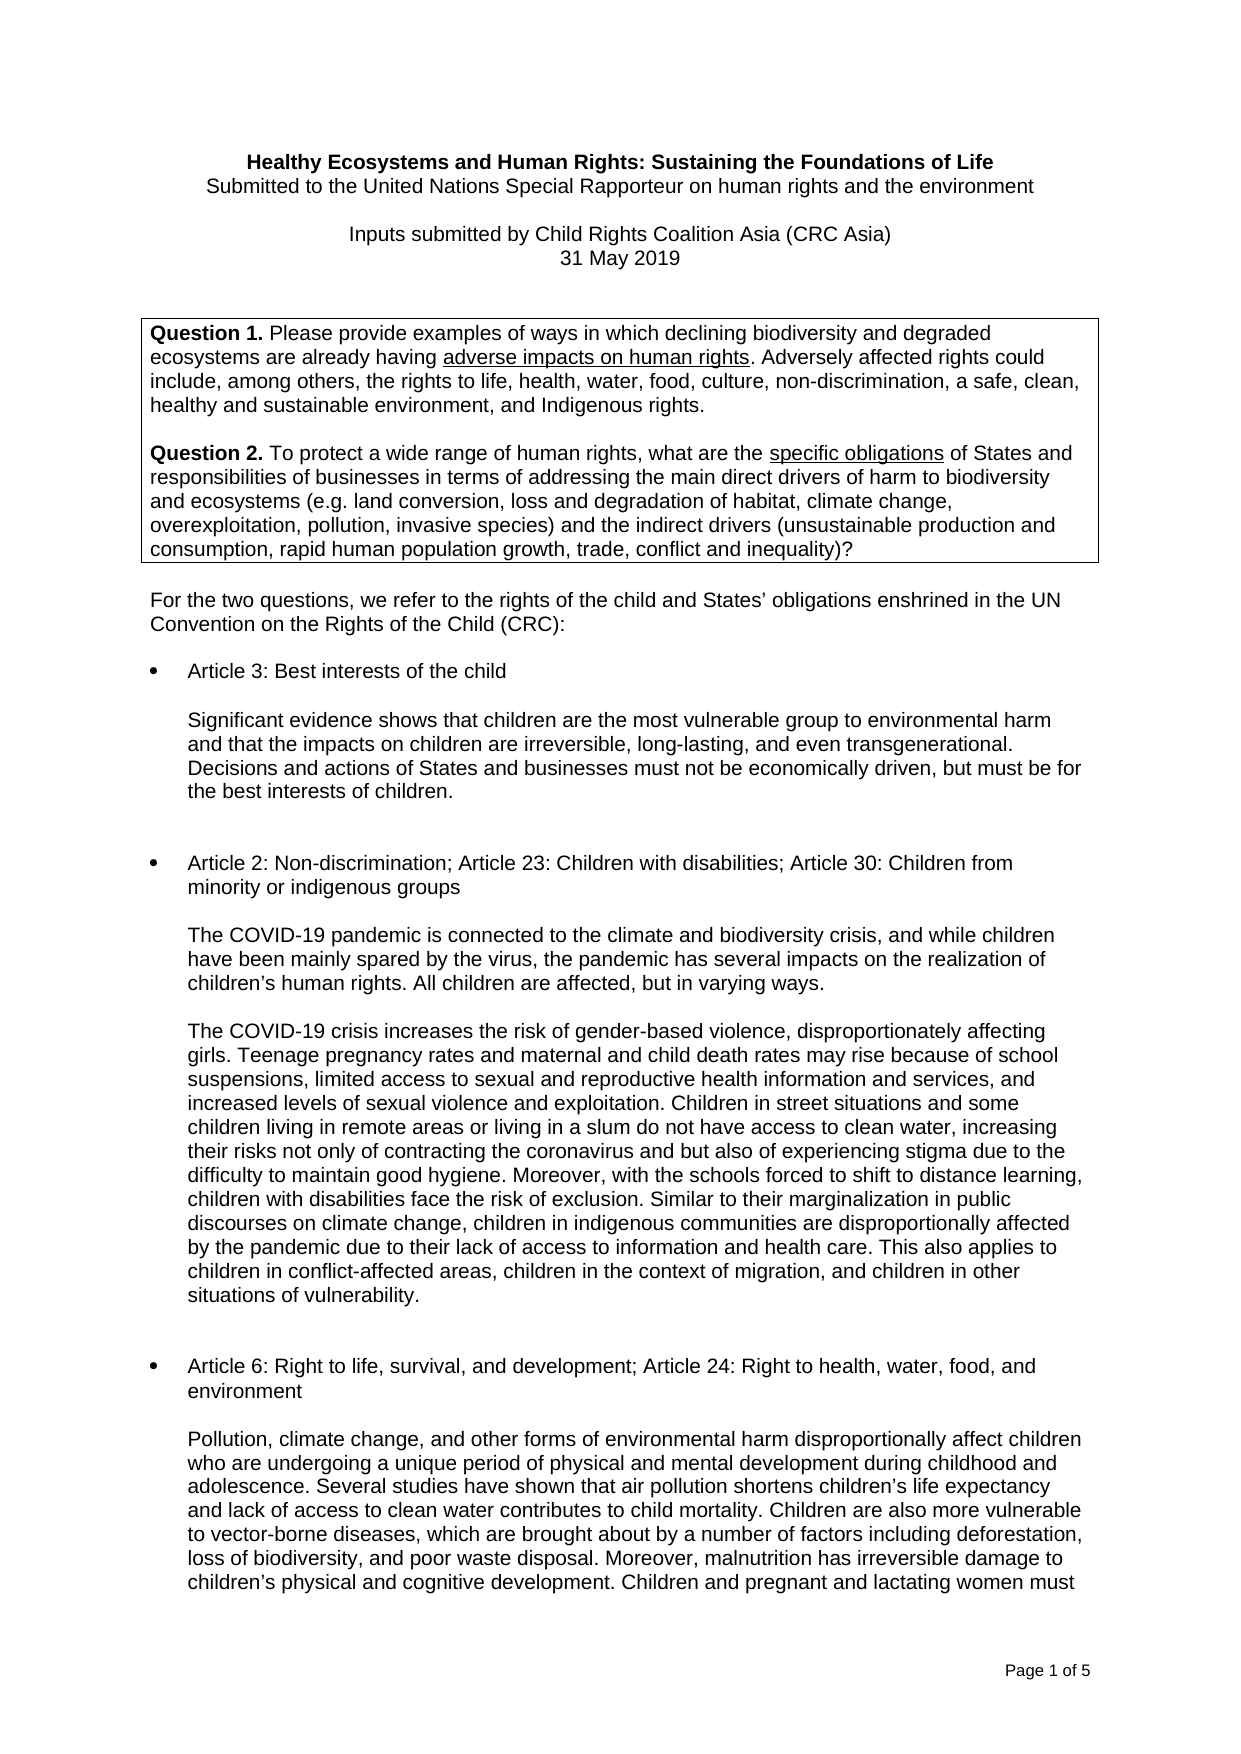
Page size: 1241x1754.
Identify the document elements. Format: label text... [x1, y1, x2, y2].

list Article 2: Non-discrimination; Article 23: Children with disabilities; Article 30: Children from minority or indigenous groups [150, 851, 1090, 899]
text Inputs submitted by Child Rights Coalition Asia (CRC Asia) [150, 222, 1090, 246]
text The COVID-19 crisis increases the risk of gender-based violence, disproportionately affecting girls. Teenage pregnancy rates and maternal and child death rates may rise because of school suspensions, limited access to sexual and reproductive health information and services, and increased levels of sexual violence and exploitation. Children in street situations and some children living in remote areas or living in a slum do not have access to clean water, increasing their risks not only of contracting the coronavirus and but also of experiencing stigma due to the difficulty to maintain good hygiene. Moreover, with the schools forced to shift to distance learning, children with disabilities face the risk of exclusion. Similar to their marginalization in public discourses on climate change, children in indigenous communities are disproportionally affected by the pandemic due to their lack of access to information and health care. This also applies to children in conflict-affected areas, children in the context of migration, and children in other situations of vulnerability. [187, 1019, 1090, 1306]
text Question 2. To protect a wide range of human rights, what are the specific obligations of States and responsibilities of businesses in terms of addressing the main direct drivers of harm to biodiversity and ecosystems (e.g. land conversion, loss and degradation of habitat, climate change, overexploitation, pollution, invasive species) and the indirect drivers (unsustainable production and consumption, rapid human population growth, trade, conflict and inequality)? [142, 437, 1098, 562]
text For the two questions, we refer to the rights of the child and States’ obligations enshrined in the UN Convention on the Rights of the Child (CRC): [150, 587, 1090, 635]
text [187, 1426, 1090, 1594]
list Article 6: Right to life, survival, and development; Article 24: Right to health, water, food, and environment [150, 1354, 1090, 1402]
text Question 1. Please provide examples of ways in which declining biodiversity and degraded ecosystems are already having adverse impacts on human rights. Adversely affected rights could include, among others, the rights to life, health, water, food, culture, non-discrimination, a safe, clean, healthy and sustainable environment, and Indigenous rights. [142, 319, 1098, 417]
text Submitted to the United Nations Special Rapporteur on human rights and the environment [150, 174, 1090, 198]
text 31 May 2019 [150, 246, 1090, 270]
text Significant evidence shows that children are the most vulnerable group to environmental harm and that the impacts on children are irreversible, long-lasting, and even transgenerational. Decisions and actions of States and businesses must not be economically driven, but must be for the best interests of children. [187, 707, 1090, 803]
text Healthy Ecosystems and Human Rights: Sustaining the Foundations of Life [150, 150, 1090, 174]
text The COVID-19 pandemic is connected to the climate and biodiversity crisis, and while children have been mainly spared by the virus, the pandemic has several impacts on the realization of children’s human rights. All children are affected, but in varying ways. [187, 923, 1090, 995]
list Article 3: Best interests of the child [150, 659, 1090, 683]
